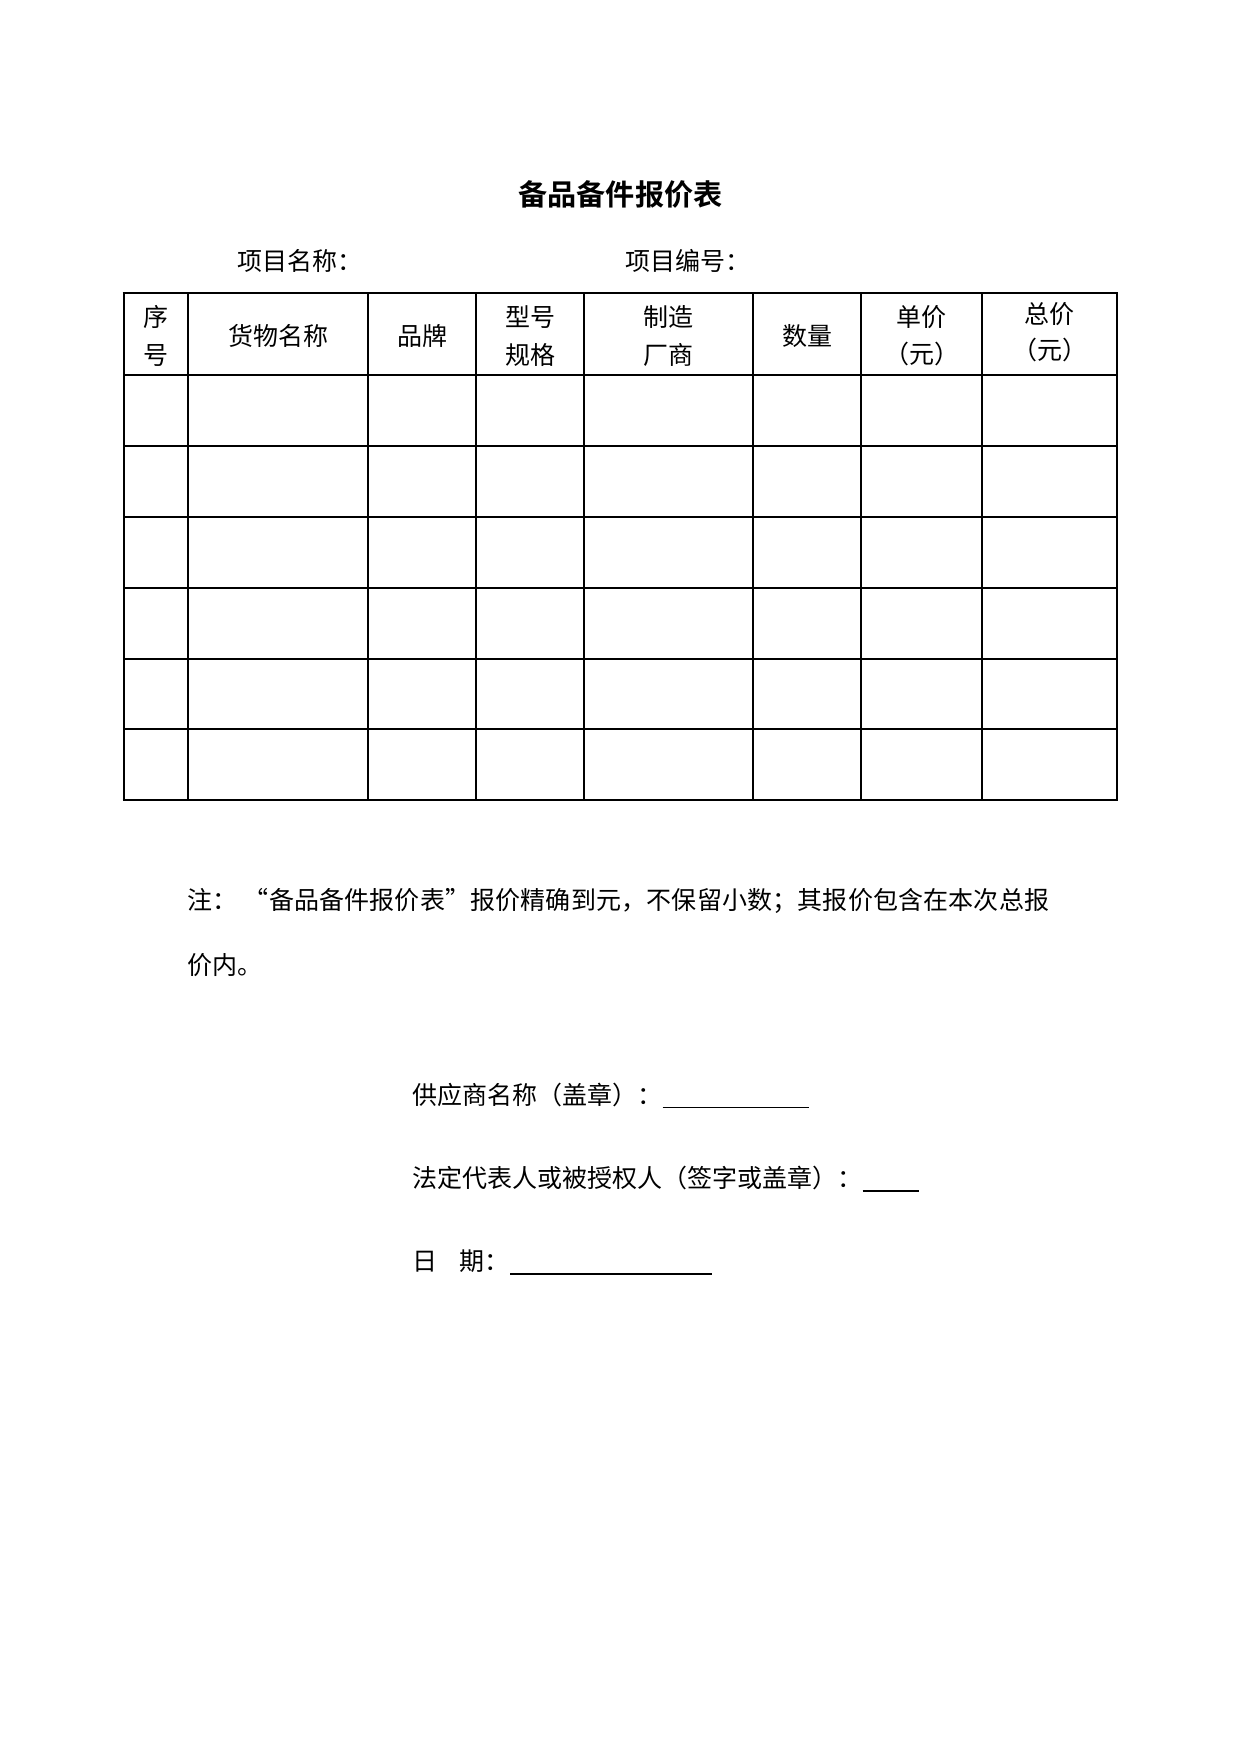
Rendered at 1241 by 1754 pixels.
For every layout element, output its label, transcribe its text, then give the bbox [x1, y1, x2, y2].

table_cell [983, 589, 1116, 657]
table_header 制造 厂商 [585, 294, 752, 374]
table_cell [369, 447, 475, 516]
table_cell [585, 730, 752, 799]
table_cell [369, 518, 475, 587]
table_cell [983, 730, 1116, 799]
text 日 期： [187, 1227, 1053, 1292]
text 注： “备品备件报价表”报价精确到元，不保留小数；其报价包含在本次总报价内。 [187, 866, 1053, 996]
table_cell [983, 376, 1116, 445]
table_cell [754, 376, 860, 445]
table_header 单价（元） [862, 294, 981, 374]
table_cell [189, 376, 367, 445]
table_cell [585, 589, 752, 657]
table_cell [862, 376, 981, 445]
table_cell [754, 447, 860, 516]
table_cell [125, 518, 187, 587]
table_cell [477, 660, 583, 728]
table_cell [125, 447, 187, 516]
table_cell [585, 376, 752, 445]
table_cell [585, 660, 752, 728]
table_cell [477, 447, 583, 516]
table_cell [754, 730, 860, 799]
table_cell [862, 447, 981, 516]
table_cell [983, 660, 1116, 728]
table_cell [369, 660, 475, 728]
table_cell [189, 518, 367, 587]
table_cell [585, 447, 752, 516]
table_cell [862, 660, 981, 728]
table_header 型号 规格 [477, 294, 583, 374]
table_cell [754, 660, 860, 728]
table_cell [189, 660, 367, 728]
table_cell [862, 589, 981, 657]
text 项目名称： 项目编号： [187, 227, 1053, 292]
table_cell [125, 730, 187, 799]
table_cell [369, 376, 475, 445]
table_cell [125, 376, 187, 445]
table_cell [189, 730, 367, 799]
table_cell [125, 589, 187, 657]
table_cell [189, 447, 367, 516]
table_cell [862, 518, 981, 587]
table_cell [862, 730, 981, 799]
table_header 货物名称 [189, 294, 367, 374]
table_cell [189, 589, 367, 657]
table_cell [477, 730, 583, 799]
table_header 序号 [125, 294, 187, 374]
table_cell [983, 518, 1116, 587]
text 备品备件报价表 [187, 162, 1053, 227]
table_cell [585, 518, 752, 587]
table_cell [369, 589, 475, 657]
table_cell [754, 518, 860, 587]
text 供应商名称（盖章）： [187, 1061, 1053, 1126]
table_header 数量 [754, 294, 860, 374]
table_header 品牌 [369, 294, 475, 374]
table_cell [125, 660, 187, 728]
text 法定代表人或被授权人（签字或盖章）： [187, 1144, 1053, 1209]
table_cell [369, 730, 475, 799]
table_cell [477, 376, 583, 445]
table_header 总价 （元） [983, 294, 1116, 374]
table_cell [477, 518, 583, 587]
table_cell [983, 447, 1116, 516]
table_cell [754, 589, 860, 657]
table_cell [477, 589, 583, 657]
